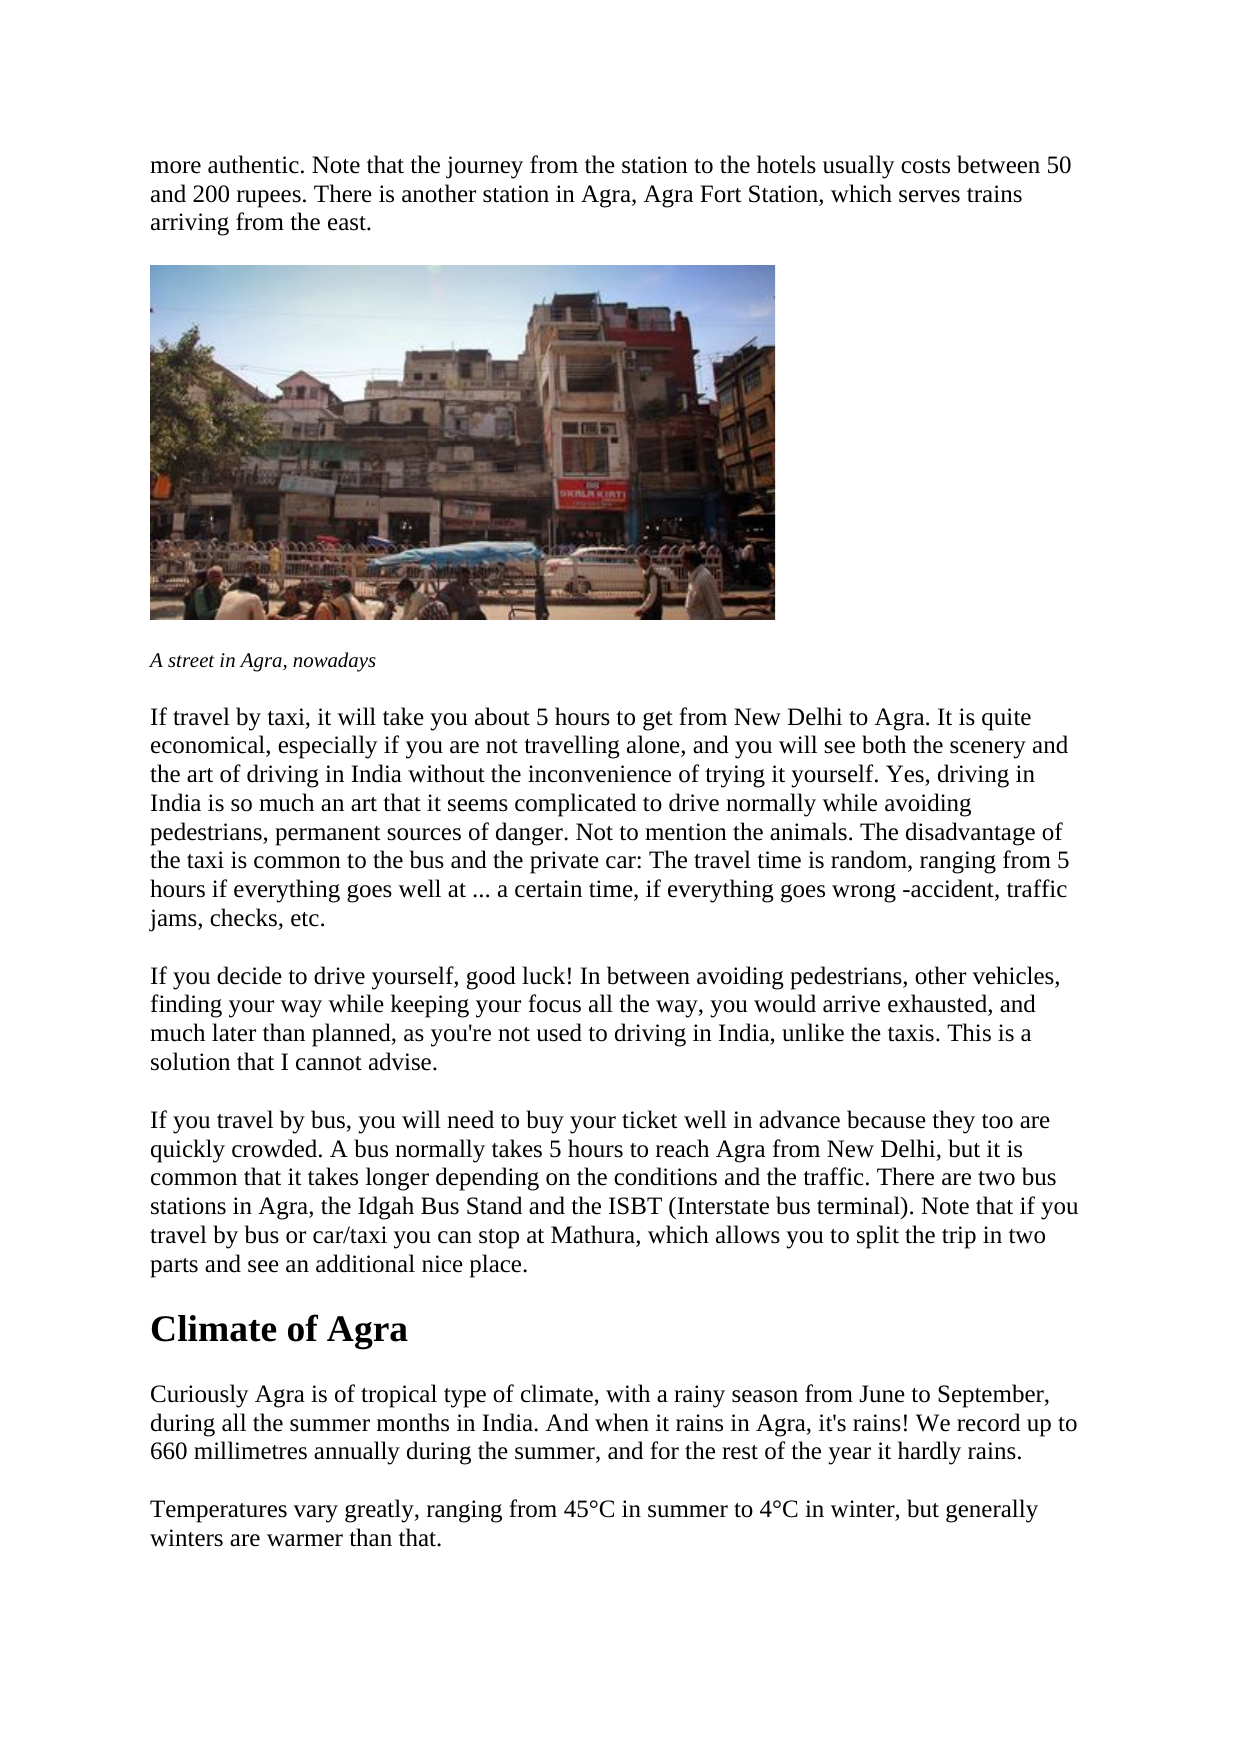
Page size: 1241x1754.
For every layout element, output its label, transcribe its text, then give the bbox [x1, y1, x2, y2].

text Temperatures vary greatly, ranging from 45°C in summer to 4°C in winter, but generally winters are warmer than that. [150, 1494, 1090, 1552]
text A street in Agra, nowadays [150, 648, 1090, 672]
text If travel by taxi, it will take you about 5 hours to get from New Delhi to Agra. It is quite economical, especially if you are not travelling alone, and you will see both the scenery and the art of driving in India without the inconvenience of trying it yourself. Yes, driving in India is so much an art that it seems complicated to drive normally while avoiding pedestrians, permanent sources of danger. Not to mention the animals. The disadvantage of the taxi is common to the bus and the private car: The travel time is random, ranging from 5 hours if everything goes well at ... a certain time, if everything goes wrong -accident, traffic jams, checks, etc. [150, 702, 1090, 932]
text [150, 150, 1090, 236]
text Climate of Agra [150, 1307, 1090, 1350]
text If you travel by bus, you will need to buy your ticket well in advance because they too are quickly crowded. A bus normally takes 5 hours to reach Agra from New Delhi, but it is common that it takes longer depending on the conditions and the traffic. There are two bus stations in Agra, the Idgah Bus Stand and the ISBT (Interstate bus terminal). Note that if you travel by bus or car/taxi you can stop at Mathura, which allows you to split the trip in two parts and see an additional nice place. [150, 1105, 1090, 1277]
text Curiously Agra is of tropical type of climate, with a rainy season from June to September, during all the summer months in India. And when it rains in Agra, it's rains! We record up to 660 millimetres annually during the summer, and for the rest of the year it hardly rains. [150, 1379, 1090, 1465]
picture [150, 265, 775, 620]
text If you decide to drive yourself, good luck! In between avoiding pedestrians, other vehicles, finding your way while keeping your focus all the way, you would arrive exhausted, and much later than planned, as you're not used to driving in India, unlike the taxis. This is a solution that I cannot advise. [150, 961, 1090, 1076]
